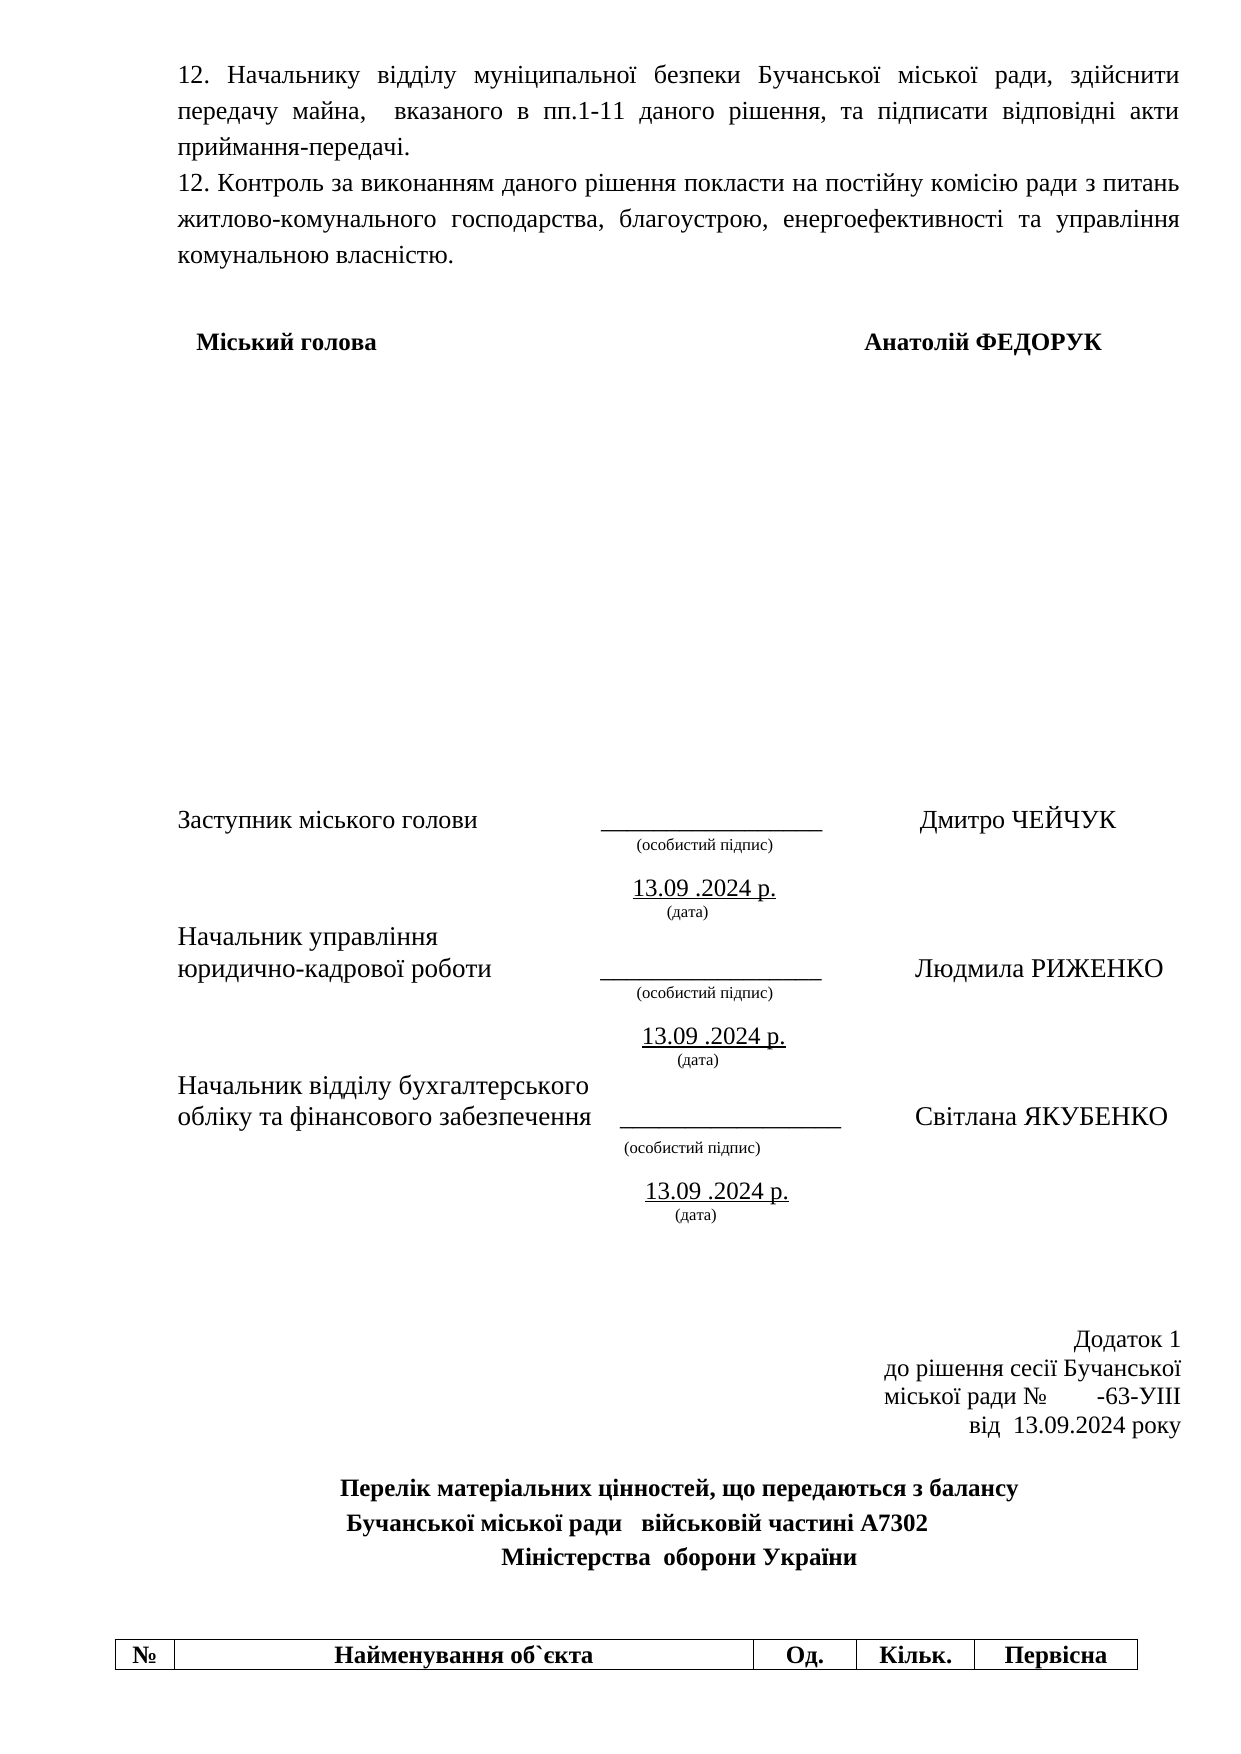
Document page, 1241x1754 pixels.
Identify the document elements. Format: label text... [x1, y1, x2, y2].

text Міський голова Анатолій ФЕДОРУК [177, 327, 1181, 356]
text від 13.09.2024 року [177, 1410, 1181, 1439]
text Додаток 1 [177, 1324, 1181, 1353]
text 13.09 .2024 р. [177, 1021, 1181, 1050]
text Перелік матеріальних цінностей, що передаються з балансу [177, 1473, 1181, 1502]
text 13.09 .2024 р. [177, 873, 1181, 901]
text (особистий підпис) [177, 1137, 1181, 1157]
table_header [975, 1640, 1137, 1668]
text 12. Контроль за виконанням даного рішення покласти на постійну комісію ради з питань житлово-комунального господарства, благоустрою, енергоефективності та управління комунальною власністю. [177, 167, 1181, 269]
table_header Кільк. [857, 1640, 974, 1668]
text (дата) [177, 1050, 1181, 1069]
text Міністерства оборони України [177, 1542, 1181, 1571]
text юридично-кадрової роботи _________________ Людмила РИЖЕНКО [177, 952, 1181, 983]
table_header № з/п [116, 1640, 174, 1668]
text (дата) [177, 1204, 1181, 1224]
text 13.09 .2024 р. [177, 1176, 1181, 1204]
text Начальник відділу бухгалтерського [177, 1069, 1181, 1100]
text 12. Начальнику відділу муніципальної безпеки Бучанської міської ради, здійснити передачу майна, вказаного в пп.1-11 даного рішення, та підписати відповідні акти приймання-передачі. [177, 59, 1181, 161]
text міської ради № -63-УІІІ [177, 1381, 1181, 1410]
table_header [175, 1640, 753, 1668]
text обліку та фінансового забезпечення _________________ Світлана ЯКУБЕНКО [177, 1100, 1181, 1131]
text (дата) [177, 901, 1181, 921]
table_header Од. виміру [754, 1640, 856, 1668]
text (особистий підпис) [177, 983, 1181, 1002]
text (особистий підпис) [177, 834, 1181, 853]
text до рішення сесії Бучанської [177, 1353, 1181, 1381]
text Заступник міського голови _________________ Дмитро ЧЕЙЧУК [177, 804, 1181, 834]
text Бучанської міської ради військовій частині А7302 [177, 1508, 1181, 1537]
text Начальник управління [177, 921, 1181, 952]
